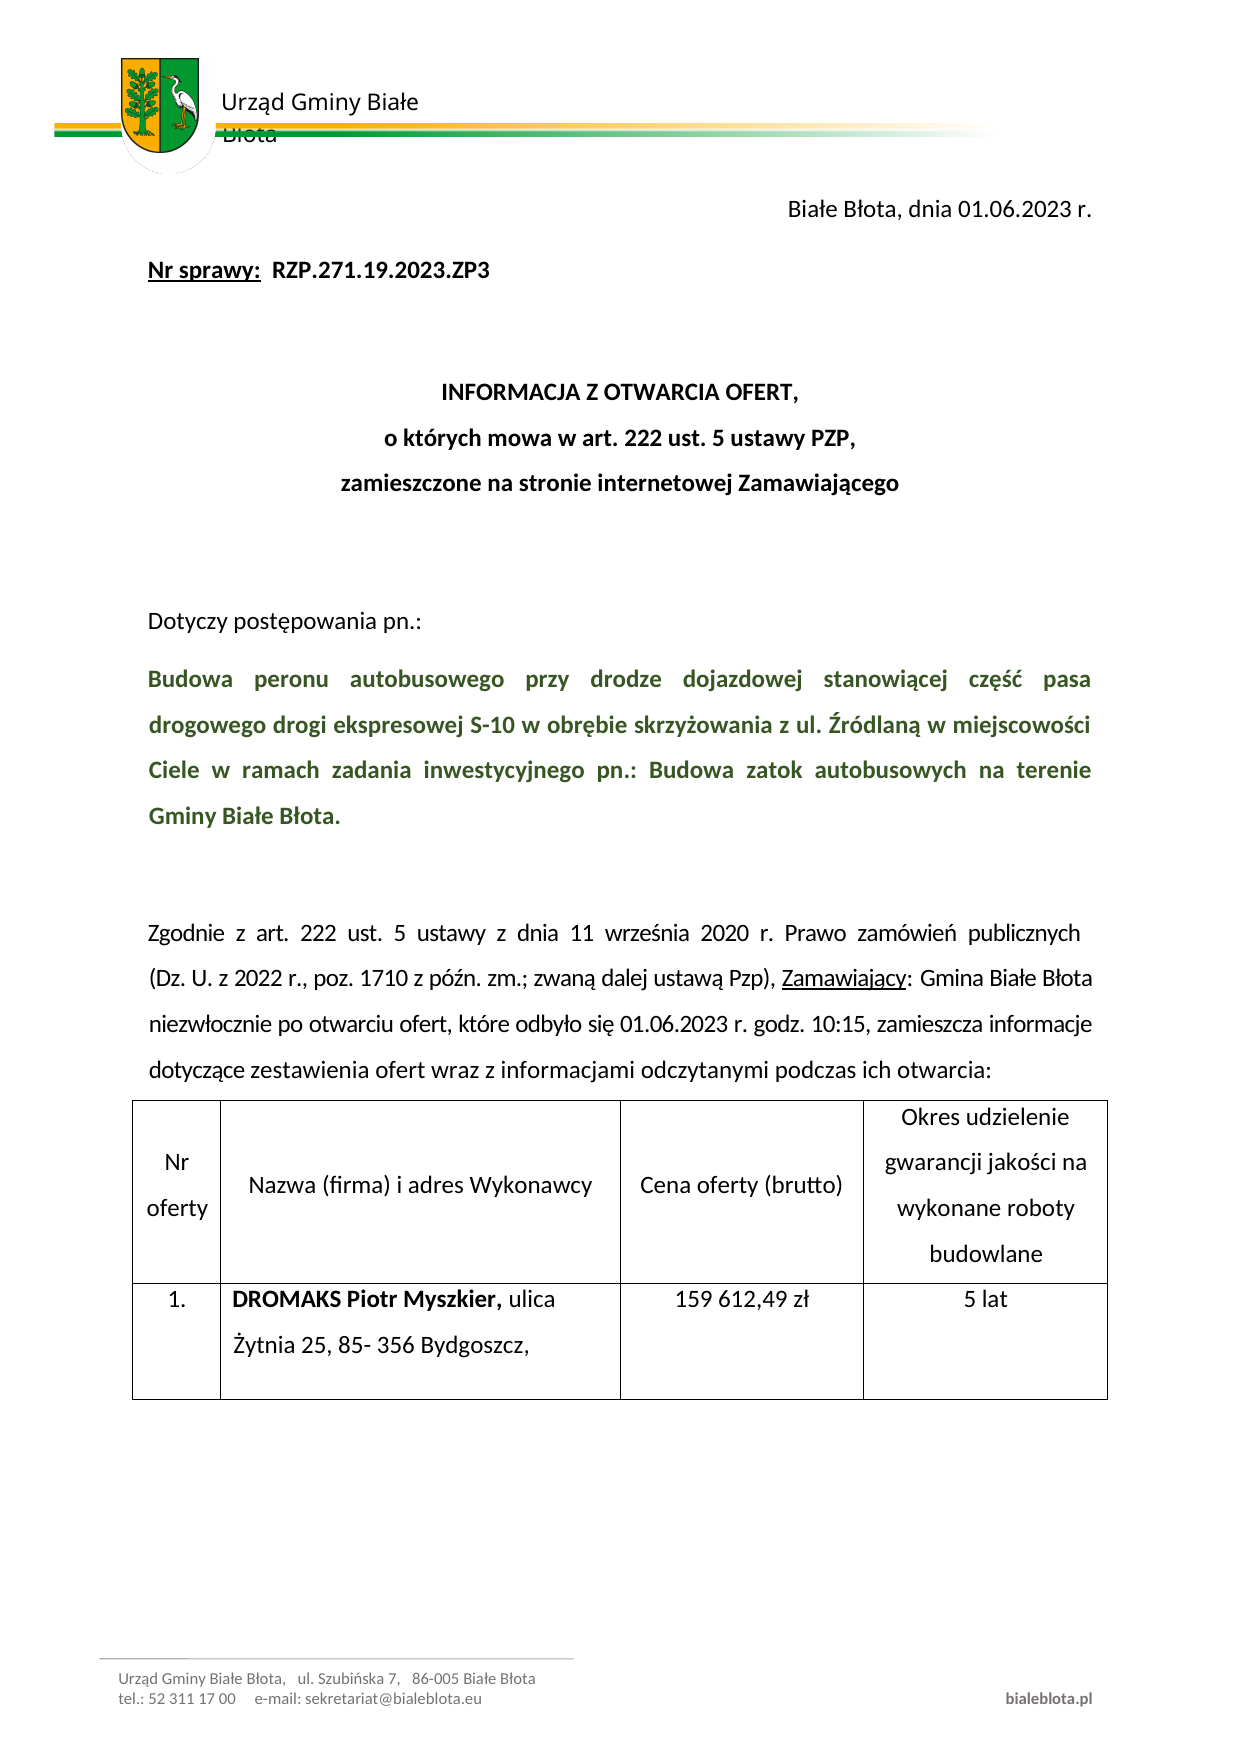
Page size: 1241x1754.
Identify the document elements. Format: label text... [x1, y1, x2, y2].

table_cell 5 lat [864, 1284, 1107, 1398]
text Dotyczy postępowania pn.: [148, 605, 1093, 635]
picture [216, 123, 1000, 137]
text INFORMACJA Z OTWARCIA OFERT, [148, 376, 1093, 407]
text o których mowa w art. 222 ust. 5 ustawy PZP, [148, 422, 1093, 452]
text Nr sprawy: RZP.271.19.2023.ZP3 [148, 254, 1093, 284]
text Budowa peronu autobusowego przy drodze dojazdowej stanowiącej część pasa drogowego drogi ekspresowej S-10 w obrębie skrzyżowania z ul. Źródlaną w miejscowości Ciele w ramach zadania inwestycyjnego pn.: Budowa zatok autobusowych na terenie Gminy Białe Błota. [148, 663, 1093, 831]
text Zgodnie z art. 222 ust. 5 ustawy z dnia 11 września 2020 r. Prawo zamówień publicznych (Dz. U. z 2022 r., poz. 1710 z późn. zm.; zwaną dalej ustawą Pzp), Zamawiający: Gmina Białe Błota niezwłocznie po otwarciu ofert, które odbyło się 01.06.2023 r. godz. 10:15, zamieszcza informacje dotyczące zestawienia ofert wraz z informacjami odczytanymi podczas ich otwarcia: [148, 917, 1093, 1084]
table_header Cena oferty (brutto) [621, 1101, 863, 1283]
table_cell 159 612,49 zł [621, 1284, 863, 1398]
picture [54, 58, 199, 153]
table_cell DROMAKS Piotr Myszkier, ulica Żytnia 25, 85- 356 Bydgoszcz, REGON: 340264075 NIP: 953 178 56 94 [221, 1284, 620, 1398]
table_header Nr oferty [133, 1101, 220, 1283]
table_cell 1. [133, 1284, 220, 1398]
table_header Nazwa (firma) i adres Wykonawcy [221, 1101, 620, 1283]
text zamieszczone na stronie internetowej Zamawiającego [148, 468, 1093, 498]
text Białe Błota, dnia 01.06.2023 r. [148, 193, 1093, 223]
table_header Okres udzielenie gwarancji jakości na wykonane roboty budowlane [864, 1101, 1107, 1283]
